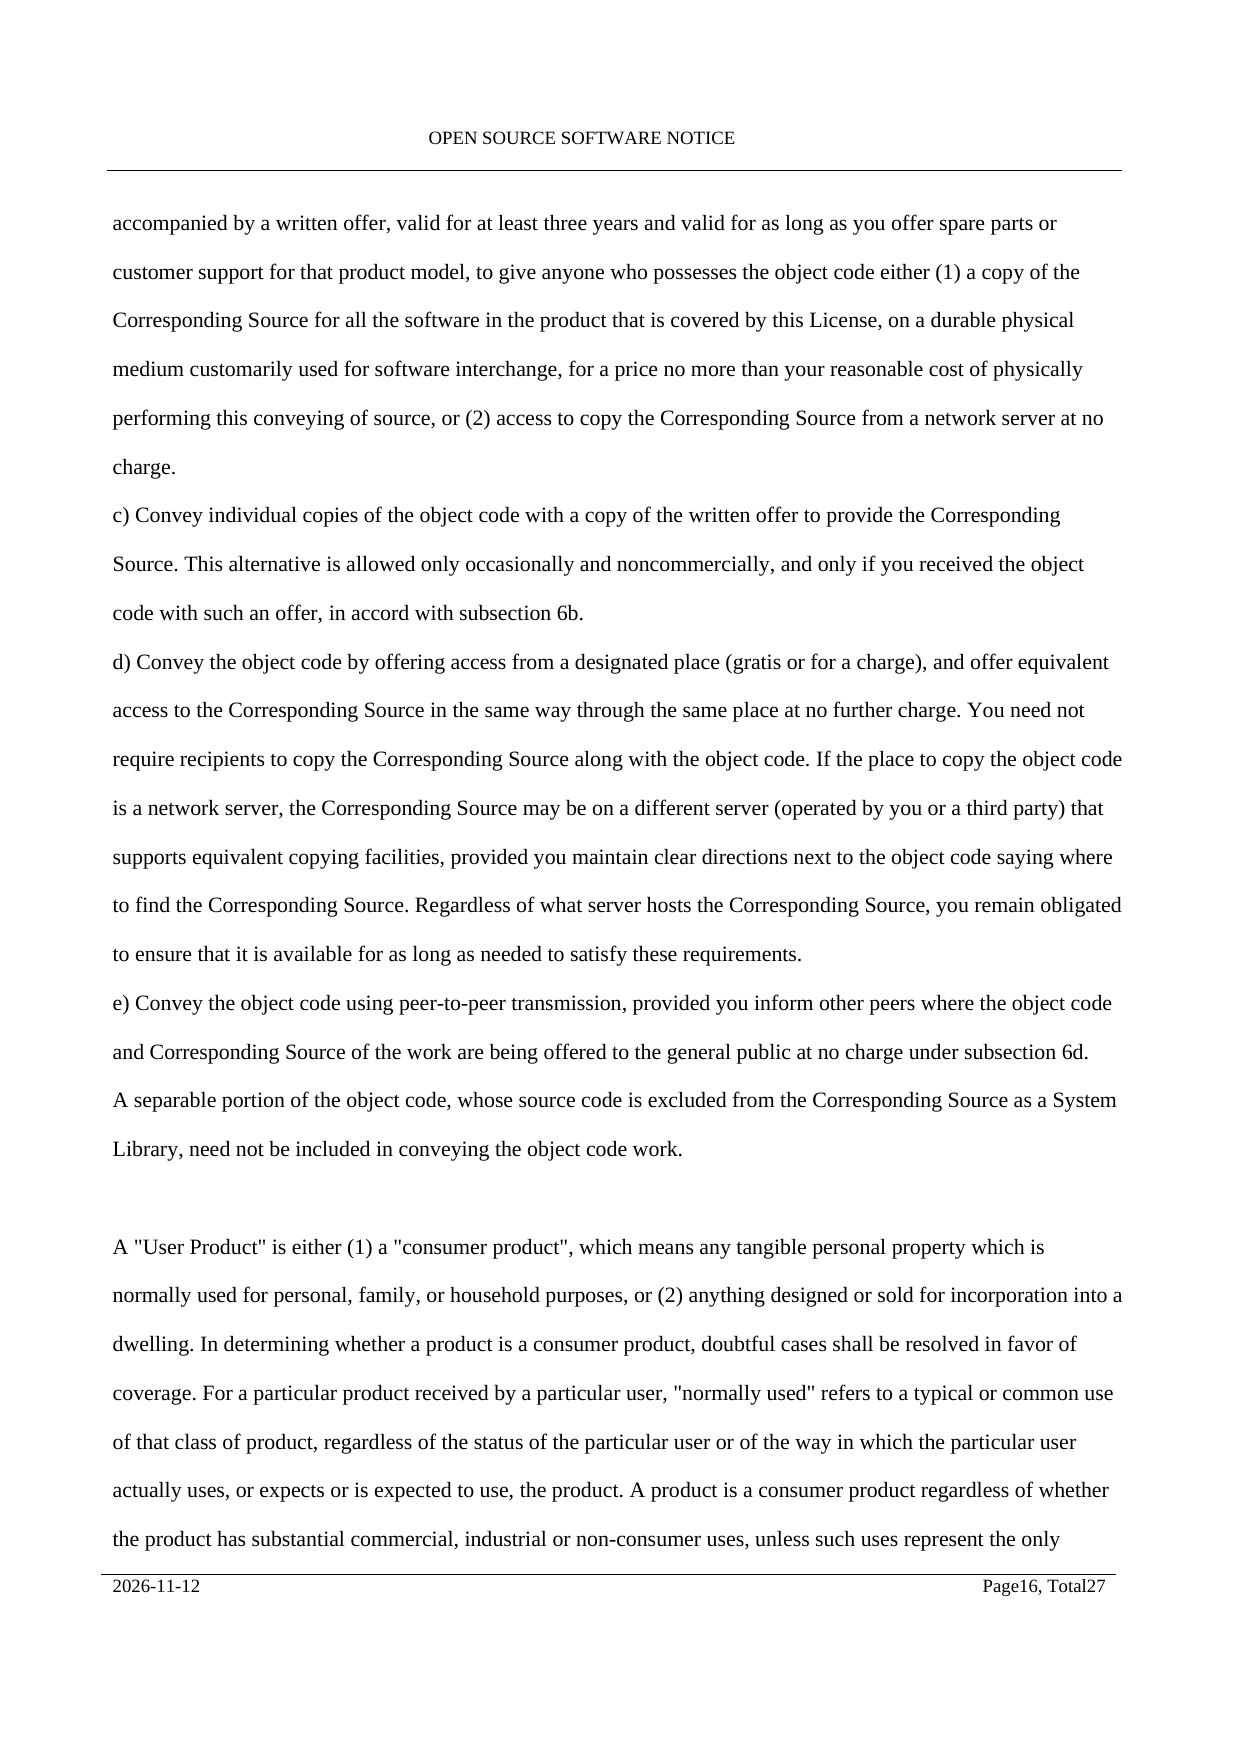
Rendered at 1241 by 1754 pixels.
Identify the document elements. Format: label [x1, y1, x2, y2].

text [112, 206, 1128, 1555]
